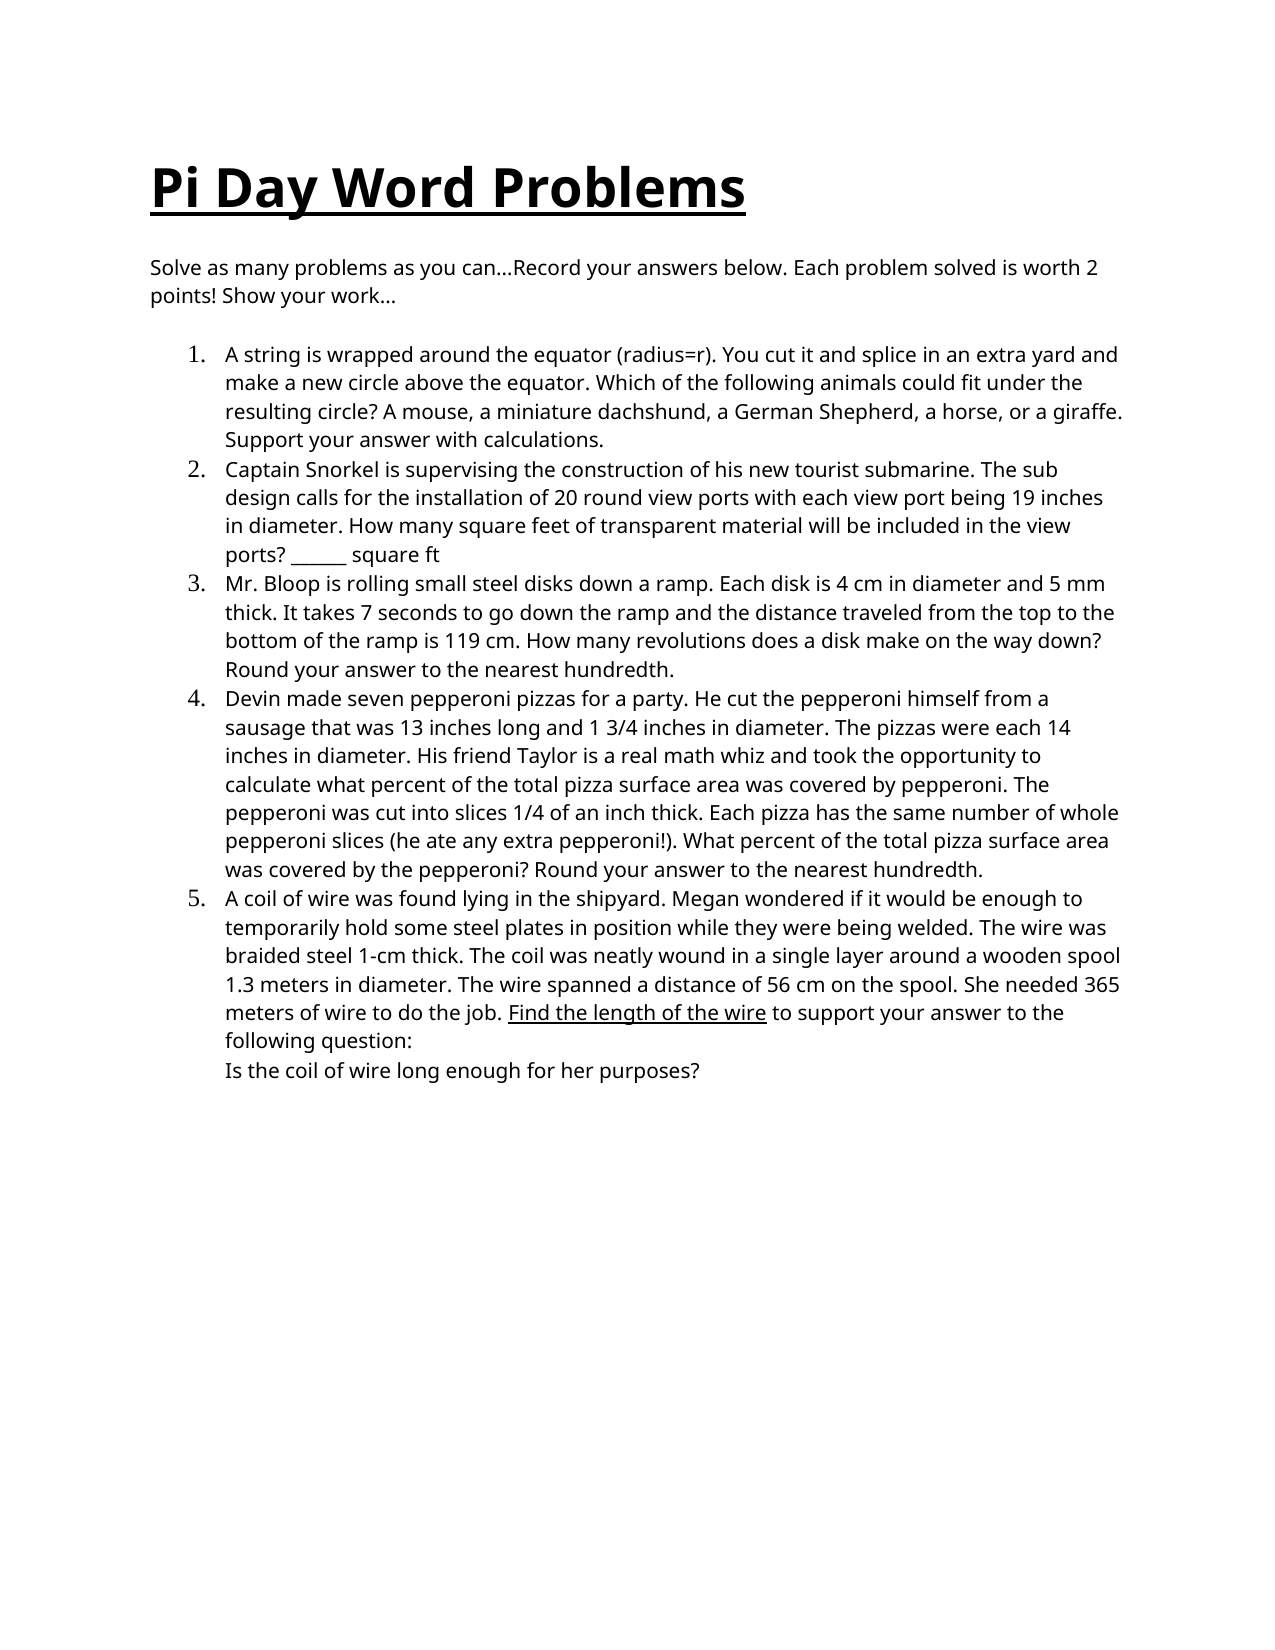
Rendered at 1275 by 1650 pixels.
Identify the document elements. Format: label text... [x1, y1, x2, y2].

list A coil of wire was found lying in the shipyard. Megan wondered if it would be enough to temporarily hold some steel plates in position while they were being welded. The wire was braided steel 1-cm thick. The coil was neatly wound in a single layer around a wooden spool 1.3 meters in diameter. The wire spanned a distance of 56 cm on the spool. She needed 365 meters of wire to do the job. Find the length of the wire to support your answer to the following question: Is the coil of wire long enough for her purposes? [187, 883, 1125, 1084]
list Devin made seven pepperoni pizzas for a party. He cut the pepperoni himself from a sausage that was 13 inches long and 1 3/4 inches in diameter. The pizzas were each 14 inches in diameter. His friend Taylor is a real math whiz and took the opportunity to calculate what percent of the total pizza surface area was covered by pepperoni. The pepperoni was cut into slices 1/4 of an inch thick. Each pizza has the same number of whole pepperoni slices (he ate any extra pepperoni!). What percent of the total pizza surface area was covered by the pepperoni? Round your answer to the nearest hundredth. [187, 683, 1125, 883]
text Solve as many problems as you can…Record your answers below. Each problem solved is worth 2 points! Show your work… [150, 253, 1125, 310]
text Pi Day Word Problems [150, 150, 1125, 224]
list Captain Snorkel is supervising the construction of his new tourist submarine. The sub design calls for the installation of 20 round view ports with each view port being 19 inches in diameter. How many square feet of transparent material will be included in the view ports? ______ square ft [187, 454, 1125, 568]
list A string is wrapped around the equator (radius=r). You cut it and splice in an extra yard and make a new circle above the equator. Which of the following animals could fit under the resulting circle? A mouse, a miniature dachshund, a German Shepherd, a horse, or a giraffe. Support your answer with calculations. [187, 339, 1125, 454]
list Mr. Bloop is rolling small steel disks down a ramp. Each disk is 4 cm in diameter and 5 mm thick. It takes 7 seconds to go down the ramp and the distance traveled from the top to the bottom of the ramp is 119 cm. How many revolutions does a disk make on the way down? Round your answer to the nearest hundredth. [187, 568, 1125, 683]
